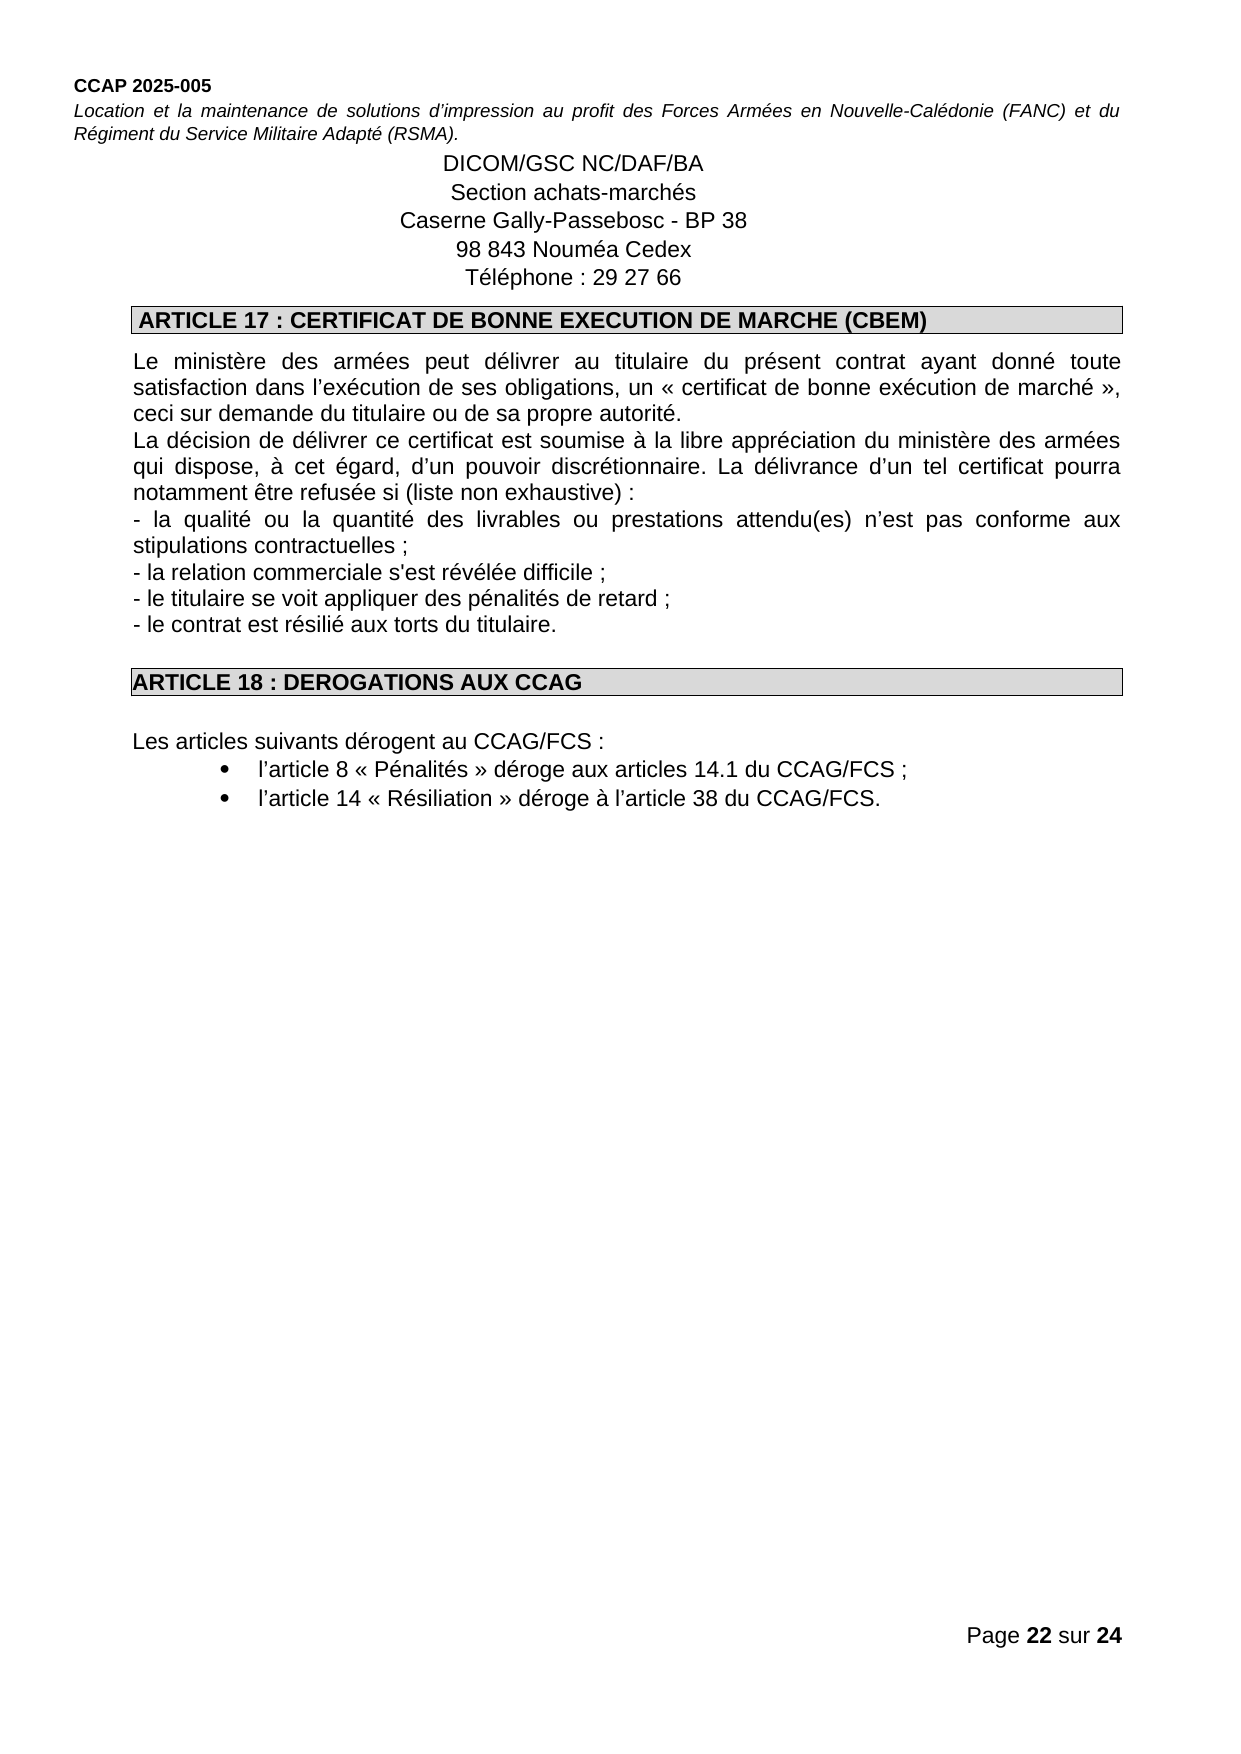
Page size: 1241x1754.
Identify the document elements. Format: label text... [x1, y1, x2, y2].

list l’article 14 « Résiliation » déroge à l’article 38 du CCAG/FCS. [221, 784, 1122, 811]
text - la relation commerciale s'est révélée difficile ; [133, 558, 1122, 585]
list l’article 8 « Pénalités » déroge aux articles 14.1 du CCAG/FCS ; [221, 756, 1122, 782]
text Le ministère des armées peut délivrer au titulaire du présent contrat ayant donné toute satisfaction dans l’exécution de ses obligations, un « certificat de bonne exécution de marché », ceci sur demande du titulaire ou de sa propre autorité. [133, 348, 1122, 427]
subtitle ARTICLE 17 : CERTIFICAT DE BONNE EXECUTION DE MARCHE (CBEM) [132, 307, 1122, 333]
text La décision de délivrer ce certificat est soumise à la libre appréciation du ministère des armées qui dispose, à cet égard, d’un pouvoir discrétionnaire. La délivrance d’un tel certificat pourra notamment être refusée si (liste non exhaustive) : [133, 427, 1122, 506]
text DICOM/GSC NC/DAF/BA [132, 150, 1015, 177]
text - la qualité ou la quantité des livrables ou prestations attendu(es) n’est pas conforme aux stipulations contractuelles ; [133, 506, 1122, 558]
text - le contrat est résilié aux torts du titulaire. [133, 611, 1122, 637]
text - le titulaire se voit appliquer des pénalités de retard ; [133, 585, 1122, 611]
subtitle ARTICLE 18 : DEROGATIONS AUX CCAG [132, 669, 1122, 695]
text Section achats-marchés [132, 179, 1015, 205]
text Caserne Gally-Passebosc - BP 38 [132, 207, 1015, 233]
text Téléphone : 29 27 66 [132, 264, 1014, 290]
text 98 843 Nouméa Cedex [132, 236, 1015, 262]
text Les articles suivants dérogent au CCAG/FCS : [132, 728, 1122, 754]
